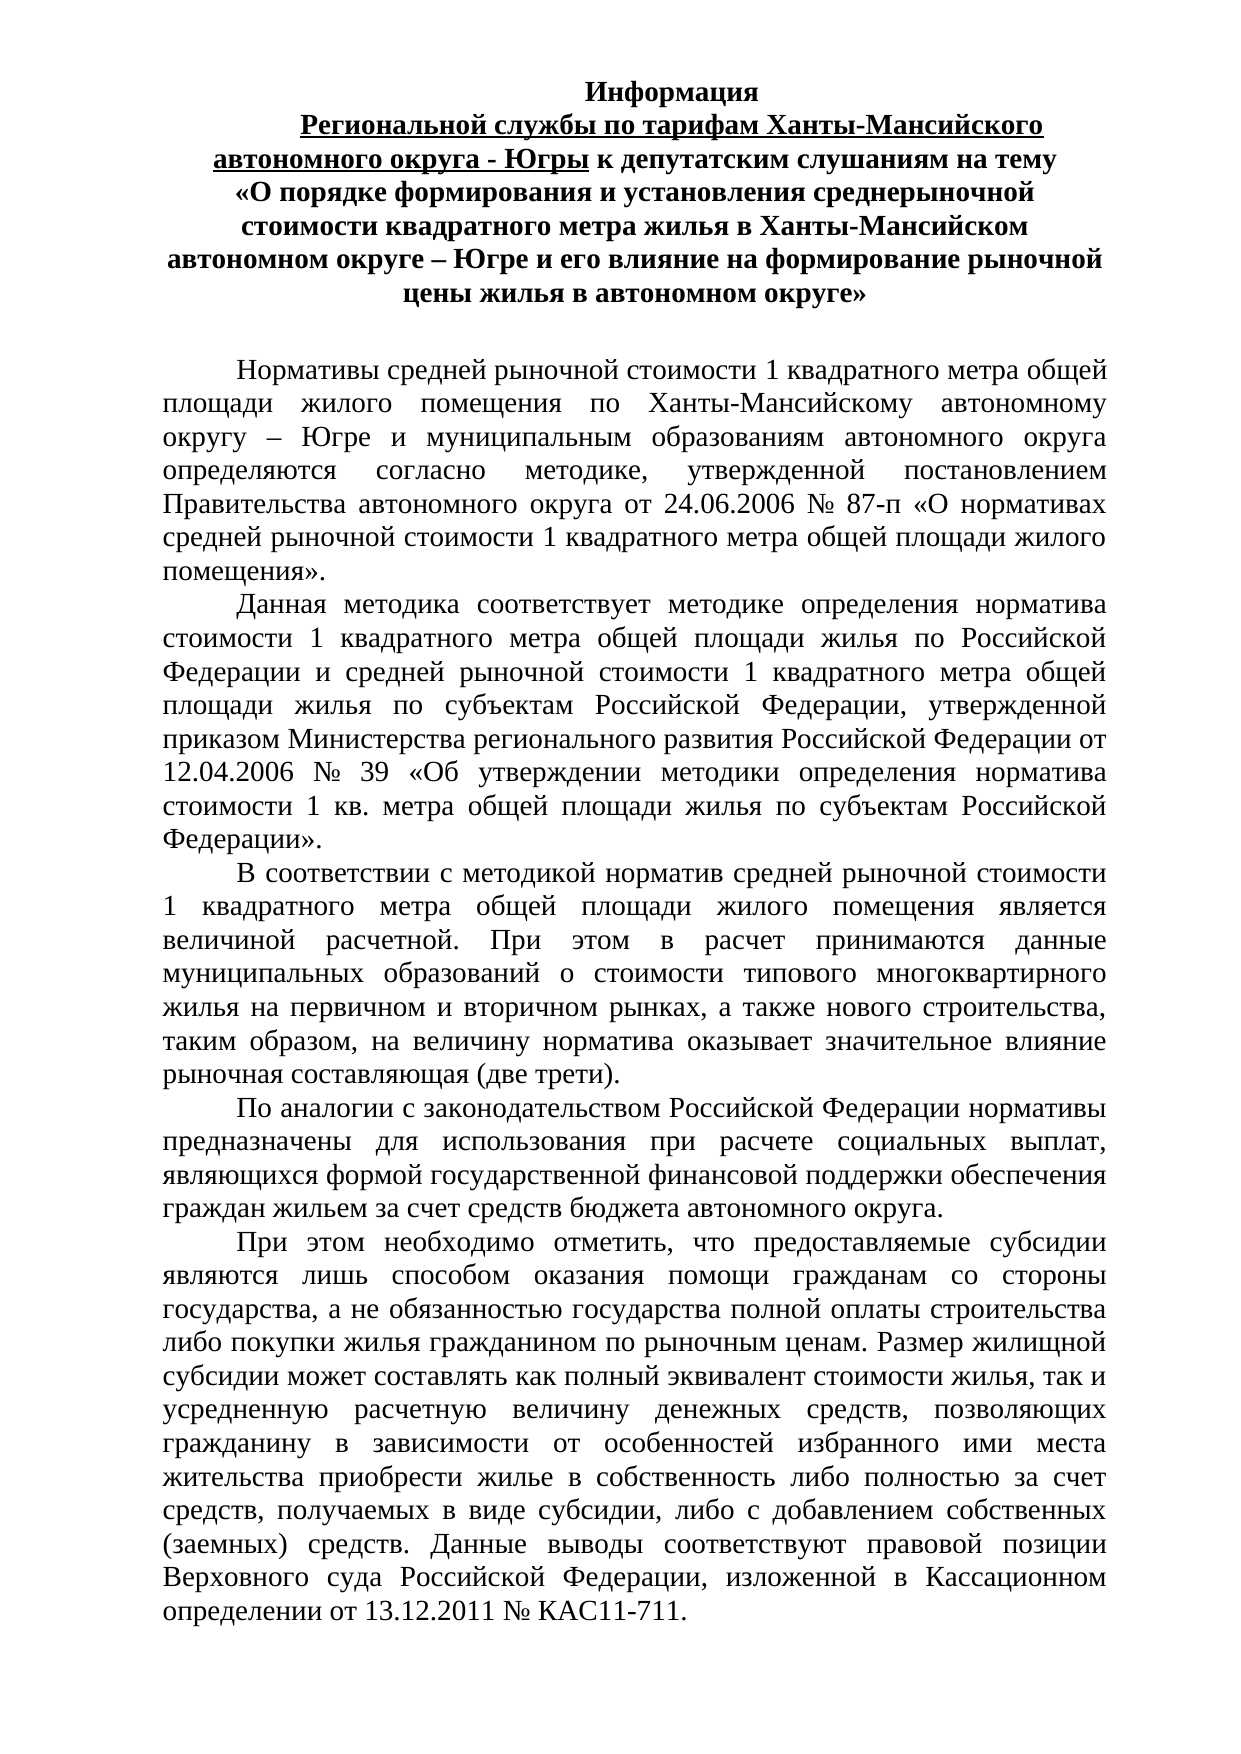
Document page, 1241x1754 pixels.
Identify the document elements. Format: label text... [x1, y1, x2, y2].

text Региональной службы по тарифам Ханты-Мансийского автономного округа - Югры к депутатским слушаниям на тему «О порядке формирования и установления среднерыночной стоимости квадратного метра жилья в Ханты-Мансийском автономном округе – Югре и его влияние на формирование рыночной цены жилья в автономном округе» [162, 107, 1107, 309]
text При этом необходимо отметить, что предоставляемые субсидии являются лишь способом оказания помощи гражданам со стороны государства, а не обязанностью государства полной оплаты строительства либо покупки жилья гражданином по рыночным ценам. Размер жилищной субсидии может составлять как полный эквивалент стоимости жилья, так и усредненную расчетную величину денежных средств, позволяющих гражданину в зависимости от особенностей избранного ими места жительства приобрести жилье в собственность либо полностью за счет средств, получаемых в виде субсидии, либо с добавлением собственных (заемных) средств. Данные выводы соответствуют правовой позиции Верховного суда Российской Федерации, изложенной в Кассационном определении от 13.12.2011 № КАС11-711. [162, 1224, 1107, 1626]
text Данная методика соответствует методике определения норматива стоимости 1 квадратного метра общей площади жилья по Российской Федерации и средней рыночной стоимости 1 квадратного метра общей площади жилья по субъектам Российской Федерации, утвержденной приказом Министерства регионального развития Российской Федерации от 12.04.2006 № 39 «Об утверждении методики определения норматива стоимости 1 кв. метра общей площади жилья по субъектам Российской Федерации». [162, 587, 1107, 855]
text В соответствии с методикой норматив средней рыночной стоимости 1 квадратного метра общей площади жилого помещения является величиной расчетной. При этом в расчет принимаются данные муниципальных образований о стоимости типового многоквартирного жилья на первичном и вторичном рынках, а также нового строительства, таким образом, на величину норматива оказывает значительное влияние рыночная составляющая (две трети). [162, 855, 1107, 1090]
text По аналогии с законодательством Российской Федерации нормативы предназначены для использования при расчете социальных выплат, являющихся формой государственной финансовой поддержки обеспечения граждан жильем за счет средств бюджета автономного округа. [162, 1090, 1107, 1224]
text Нормативы средней рыночной стоимости 1 квадратного метра общей площади жилого помещения по Ханты-Мансийскому автономному округу – Югре и муниципальным образованиям автономного округа определяются согласно методике, утвержденной постановлением Правительства автономного округа от 24.06.2006 № 87-п «О нормативах средней рыночной стоимости 1 квадратного метра общей площади жилого помещения». [162, 352, 1107, 587]
text Информация [162, 74, 1107, 107]
